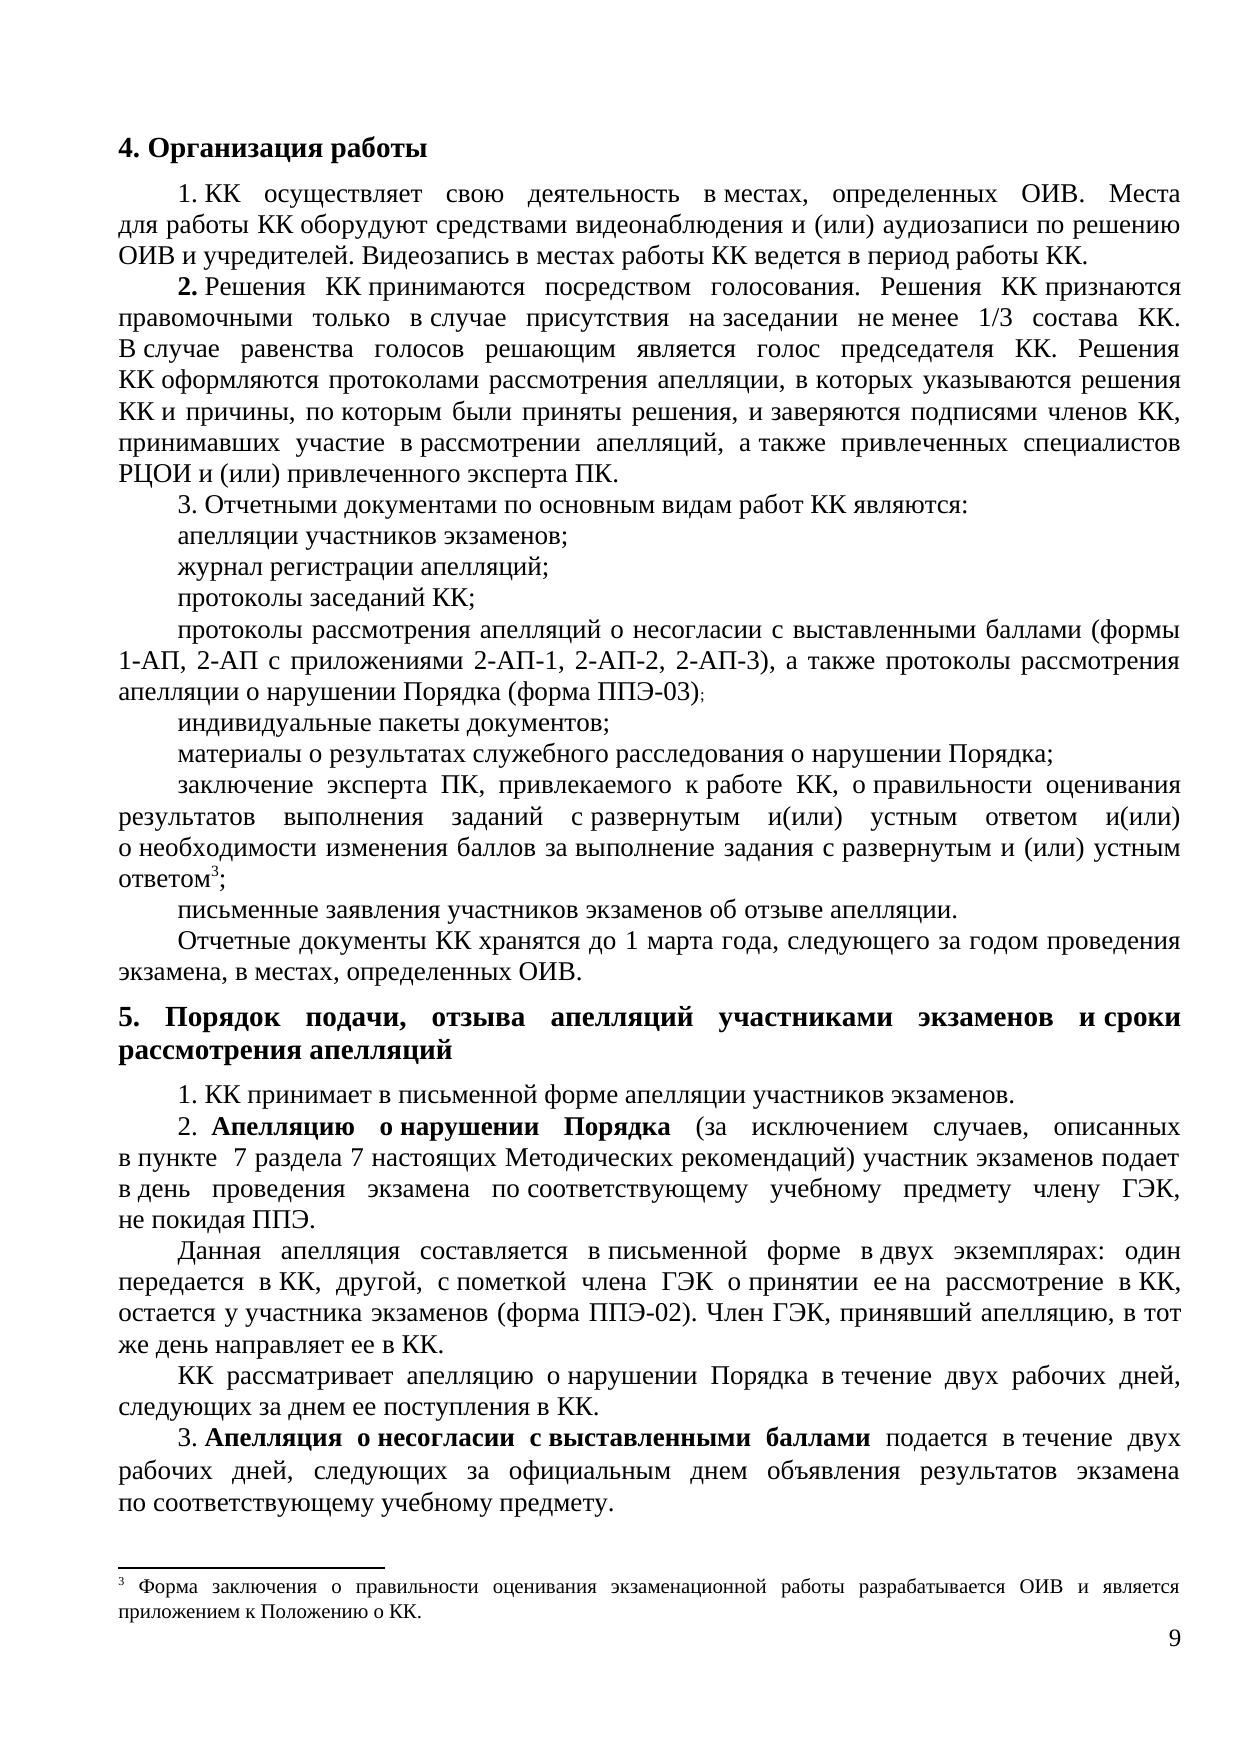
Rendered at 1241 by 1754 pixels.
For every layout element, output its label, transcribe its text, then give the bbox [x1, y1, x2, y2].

list 3. Отчетными документами по основным видам работ КК являются: [140, 488, 1181, 519]
list письменные заявления участников экзаменов об отзыве апелляции. [118, 893, 1181, 924]
list КК рассматривает апелляцию о нарушении Порядка в течение двух рабочих дней, следующих за днем ее поступления в КК. [118, 1359, 1181, 1421]
subtitle 5. Порядок подачи, отзыва апелляций участниками экзаменов и сроки рассмотрения апелляций [118, 999, 1181, 1066]
list 2. Апелляцию о нарушении Порядка (за исключением случаев, описанных в пункте 7 раздела 7 настоящих Методических рекомендаций) участник экзаменов подает в день проведения экзамена по соответствующему учебному предмету члену ГЭК, не покидая ППЭ. [118, 1110, 1181, 1234]
list 1. КК принимает в письменной форме апелляции участников экзаменов. [140, 1078, 1181, 1110]
subtitle 4. Организация работы [118, 131, 1181, 164]
list протоколы заседаний КК; [118, 582, 1181, 613]
list протоколы рассмотрения апелляций о несогласии с выставленными баллами (формы 1-АП, 2-АП с приложениями 2-АП-1, 2-АП-2, 2-АП-3), а также протоколы рассмотрения апелляции о нарушении Порядка (форма ППЭ-03); [118, 613, 1181, 706]
text Отчетные документы КК хранятся до 1 марта года, следующего за годом проведения экзамена, в местах, определенных ОИВ. [118, 924, 1181, 986]
list материалы о результатах служебного расследования о нарушении Порядка; [118, 737, 1181, 768]
list индивидуальные пакеты документов; [118, 706, 1181, 737]
list заключение эксперта ПК, привлекаемого к работе КК, о правильности оценивания результатов выполнения заданий с развернутым и(или) устным ответом и(или) о необходимости изменения баллов за выполнение задания с развернутым и (или) устным ответом; [118, 768, 1181, 893]
list апелляции участников экзаменов; [118, 519, 1181, 550]
list 1. КК осуществляет свою деятельность в местах, определенных ОИВ. Места для работы КК оборудуют средствами видеонаблюдения и (или) аудиозаписи по решению ОИВ и учредителей. Видеозапись в местах работы КК ведется в период работы КК. [81, 177, 1181, 270]
list 3. Апелляция о несогласии с выставленными баллами подается в течение двух рабочих дней, следующих за официальным днем объявления результатов экзамена по соответствующему учебному предмету. [118, 1421, 1181, 1517]
list Данная апелляция составляется в письменной форме в двух экземплярах: один передается в КК, другой, с пометкой члена ГЭК о принятии ее на рассмотрение в КК, остается у участника экзаменов (форма ППЭ-02). Член ГЭК, принявший апелляцию, в тот же день направляет ее в КК. [118, 1234, 1181, 1359]
list журнал регистрации апелляций; [118, 550, 1181, 582]
list 2. Решения КК принимаются посредством голосования. Решения КК признаются правомочными только в случае присутствия на заседании не менее 1/3 состава КК. В случае равенства голосов решающим является голос председателя КК. Решения КК оформляются протоколами рассмотрения апелляции, в которых указываются решения КК и причины, по которым были приняты решения, и заверяются подписями членов КК, принимавших участие в рассмотрении апелляций, а также привлеченных специалистов РЦОИ и (или) привлеченного эксперта ПК. [118, 270, 1181, 488]
